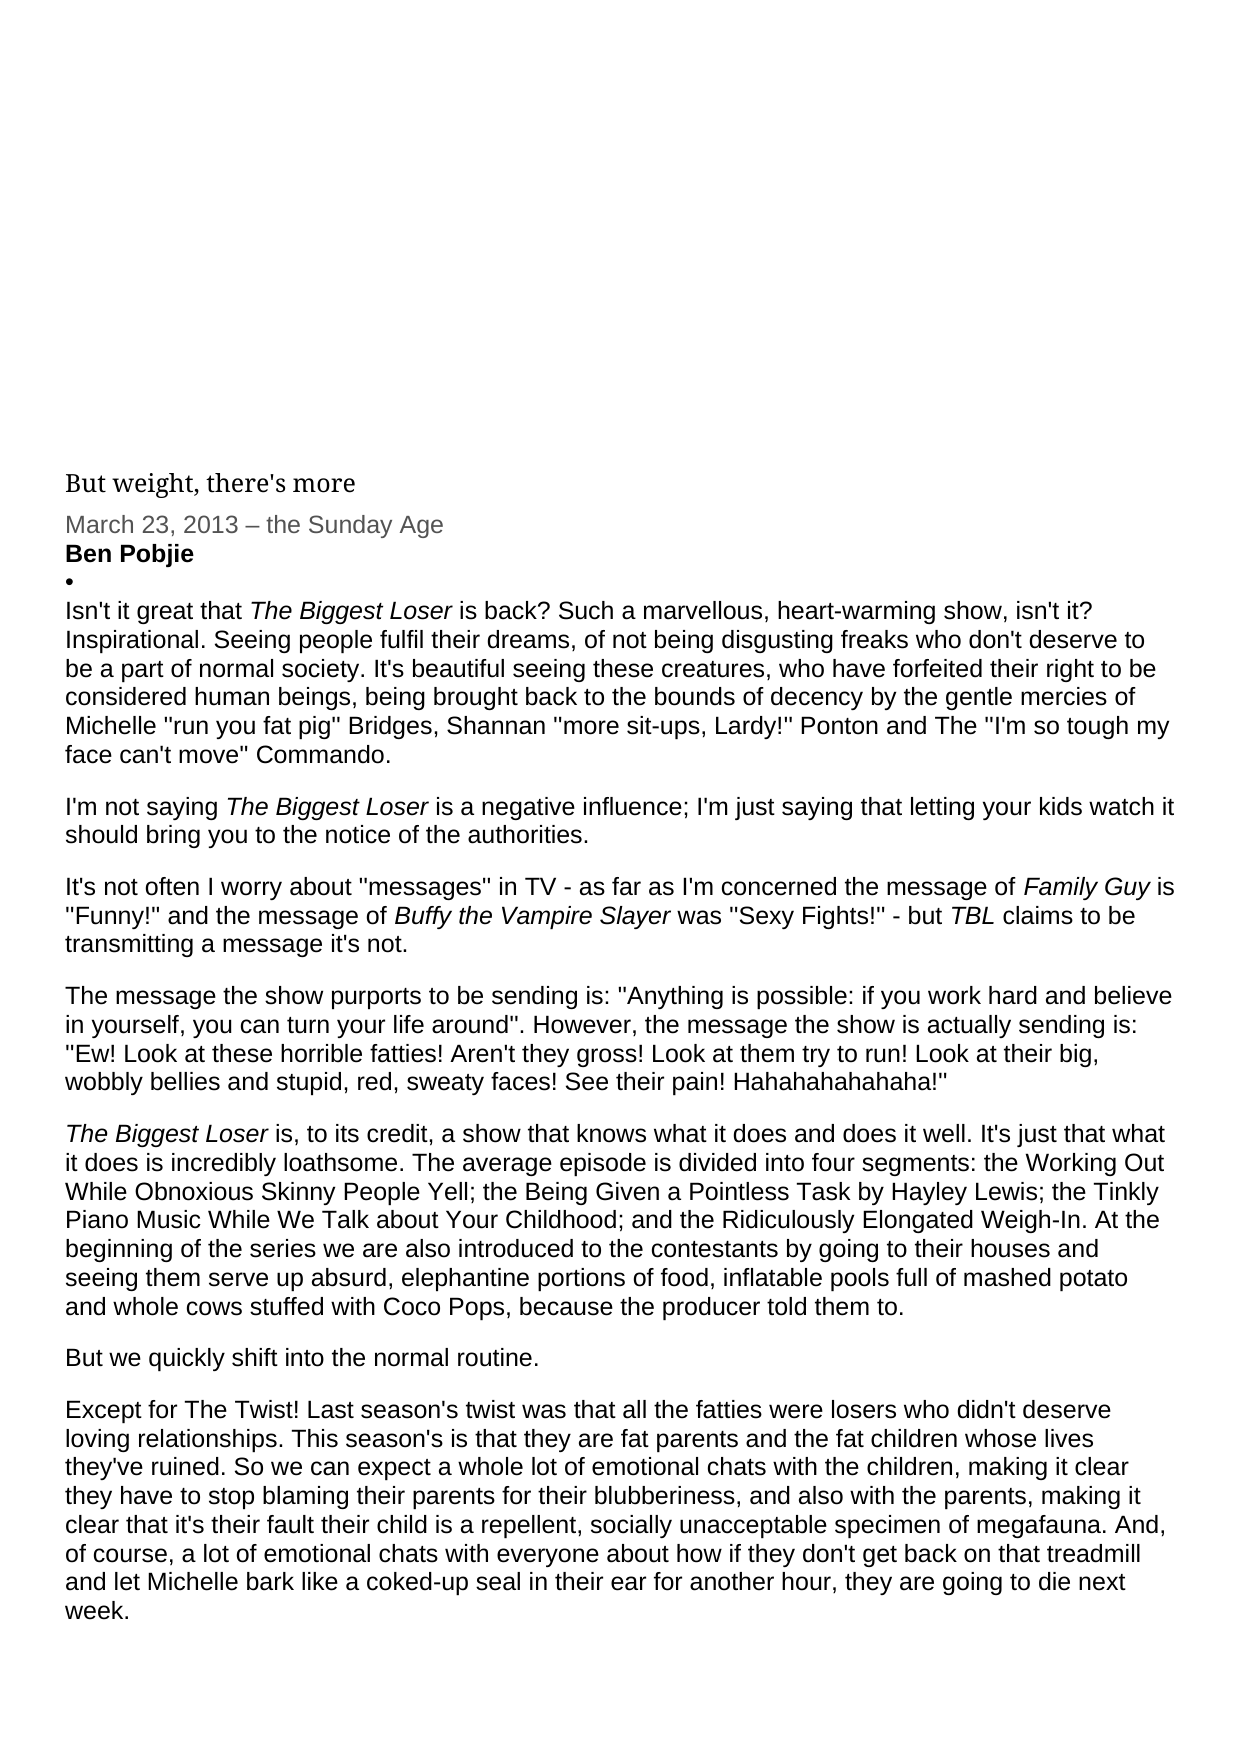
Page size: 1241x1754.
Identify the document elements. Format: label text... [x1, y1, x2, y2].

text Isn't it great that The Biggest Loser is back? Such a marvellous, heart-warming show, isn't it? Inspirational. Seeing people fulfil their dreams, of not being disgusting freaks who don't deserve to be a part of normal society. It's beautiful seeing these creatures, who have forfeited their right to be considered human beings, being brought back to the bounds of decency by the gentle mercies of Michelle ''run you fat pig'' Bridges, Shannan ''more sit-ups, Lardy!'' Ponton and The ''I'm so tough my face can't move'' Commando. [65, 596, 1175, 768]
text But weight, there's more [65, 465, 1175, 499]
text It's not often I worry about ''messages'' in TV - as far as I'm concerned the message of Family Guy is ''Funny!'' and the message of Buffy the Vampire Slayer was ''Sexy Fights!'' - but TBL claims to be transmitting a message it's not. [65, 872, 1175, 958]
text The message the show purports to be sending is: ''Anything is possible: if you work hard and believe in yourself, you can turn your life around''. However, the message the show is actually sending is: ''Ew! Look at these horrible fatties! Aren't they gross! Look at them try to run! Look at their big, wobbly bellies and stupid, red, sweaty faces! See their pain! Hahahahahahaha!'' [65, 981, 1175, 1096]
text Except for The Twist! Last season's twist was that all the fatties were losers who didn't deserve loving relationships. This season's is that they are fat parents and the fat children whose lives they've ruined. So we can expect a whole lot of emotional chats with the children, making it clear they have to stop blaming their parents for their blubberiness, and also with the parents, making it clear that it's their fault their child is a repellent, socially unacceptable specimen of megafauna. And, of course, a lot of emotional chats with everyone about how if they don't get back on that treadmill and let Michelle bark like a coked-up seal in their ear for another hour, they are going to die next week. [65, 1395, 1175, 1625]
text The Biggest Loser is, to its credit, a show that knows what it does and does it well. It's just that what it does is incredibly loathsome. The average episode is divided into four segments: the Working Out While Obnoxious Skinny People Yell; the Being Given a Pointless Task by Hayley Lewis; the Tinkly Piano Music While We Talk about Your Childhood; and the Ridiculously Elongated Weigh-In. At the beginning of the series we are also introduced to the contestants by going to their houses and seeing them serve up absurd, elephantine portions of food, inflatable pools full of mashed potato and whole cows stuffed with Coco Pops, because the producer told them to. [65, 1119, 1175, 1320]
text But we quickly shift into the normal routine. [65, 1343, 1175, 1372]
text March 23, 2013 – the Sunday Age [65, 510, 1175, 538]
text Ben Pobjie [65, 538, 1142, 567]
text I'm not saying The Biggest Loser is a negative influence; I'm just saying that letting your kids watch it should bring you to the notice of the authorities. [65, 791, 1175, 849]
